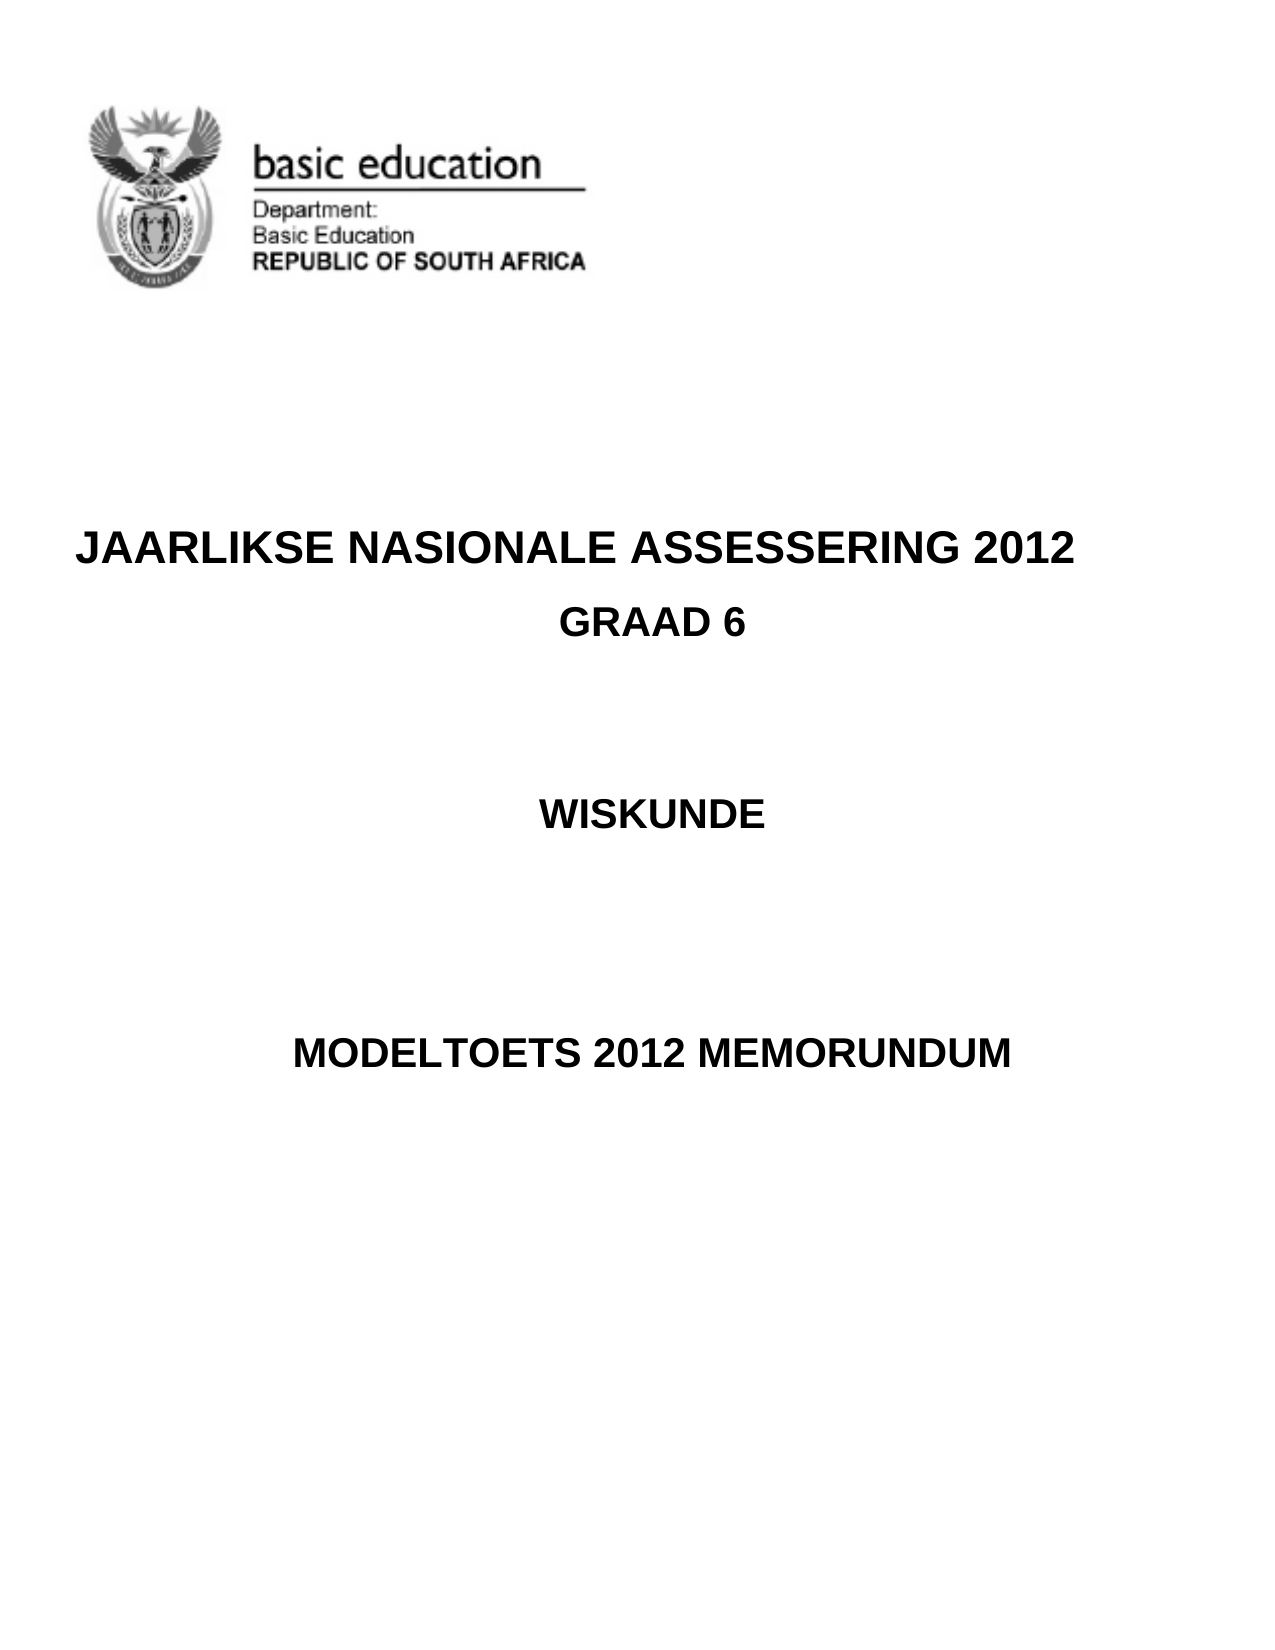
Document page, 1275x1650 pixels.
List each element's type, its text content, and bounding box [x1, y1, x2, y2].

picture [75, 103, 604, 297]
text GRAAD 6 [75, 598, 1229, 646]
text JAARLIKSE NASIONALE ASSESSERING 2012 [75, 521, 1229, 574]
text MODELTOETS 2012 MEMORUNDUM [75, 1029, 1229, 1077]
text WISKUNDE [75, 789, 1229, 837]
